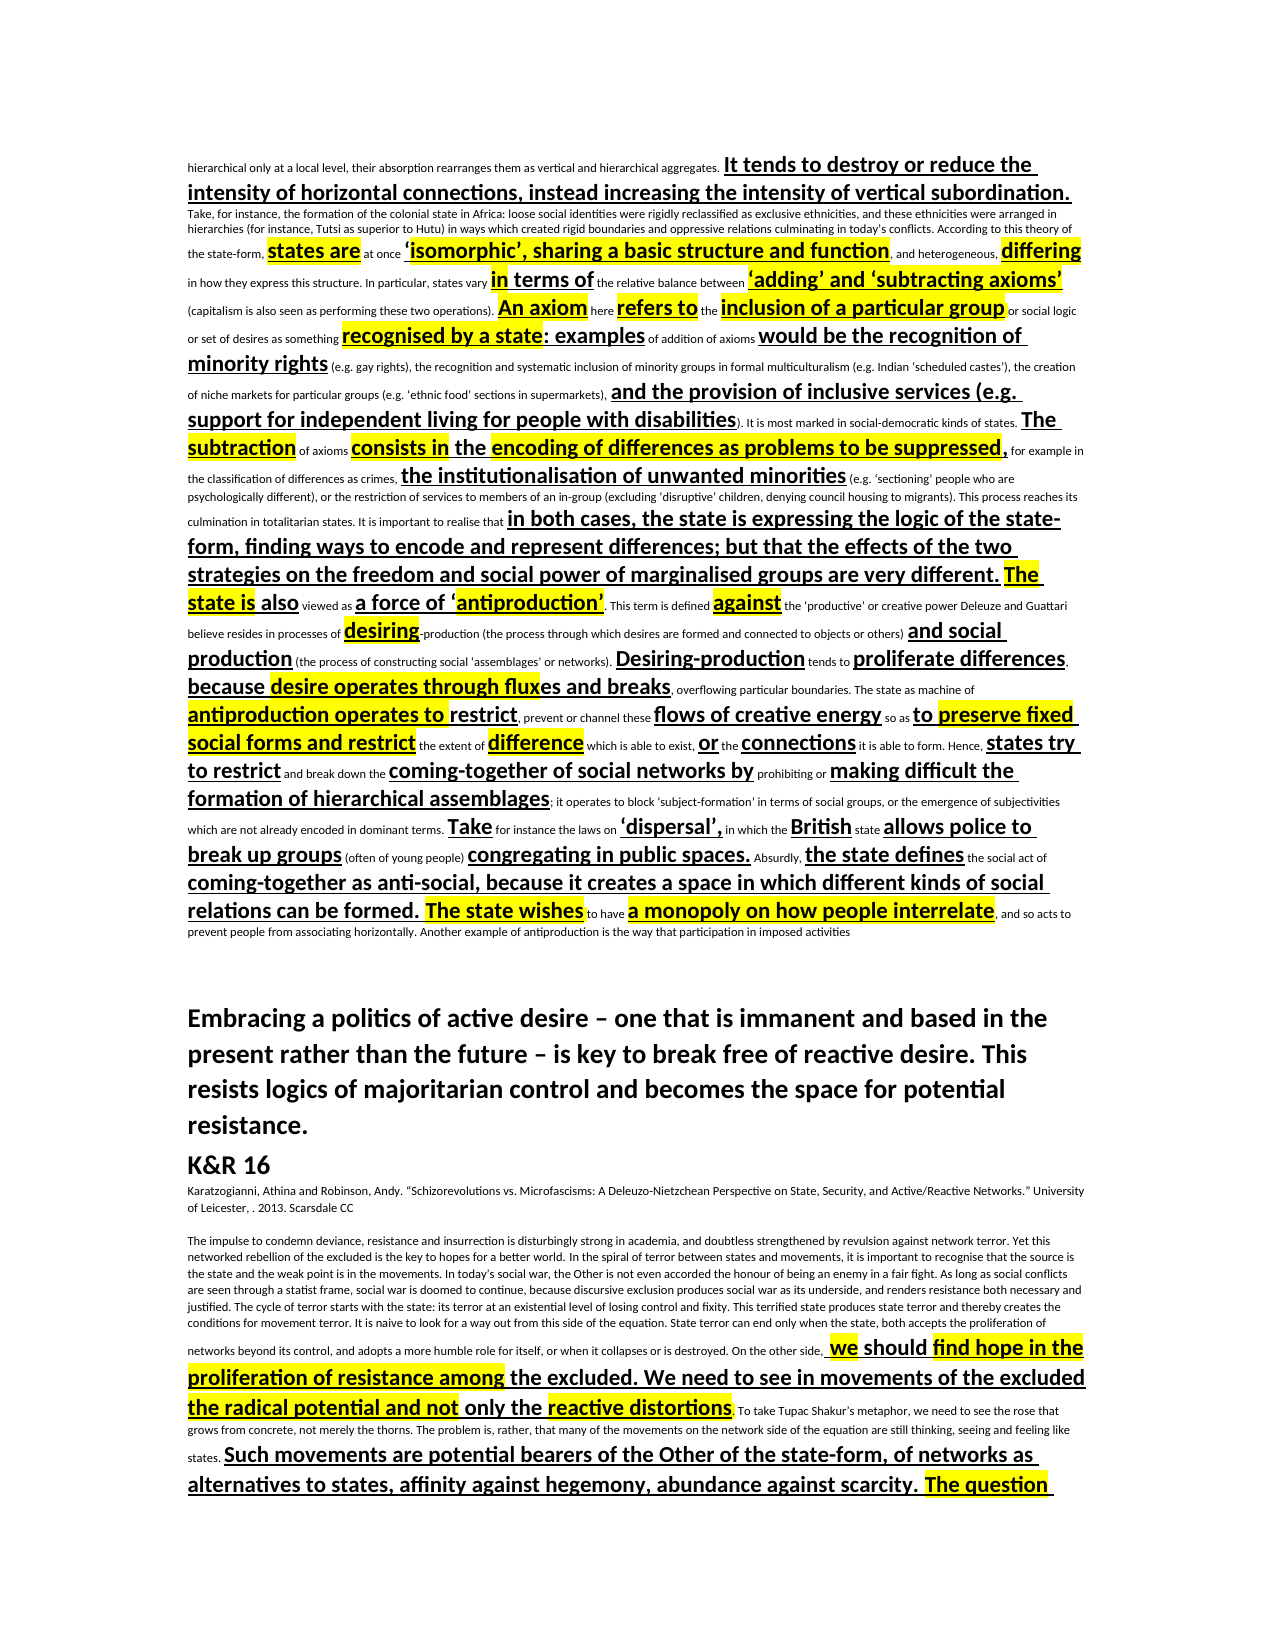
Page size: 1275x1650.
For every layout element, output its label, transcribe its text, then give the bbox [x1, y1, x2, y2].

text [187, 1233, 1087, 1498]
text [187, 150, 1087, 940]
subtitle Embracing a politics of active desire – one that is immanent and based in the present rather than the future – is key to break free of reactive desire. This resists logics of majoritarian control and becomes the space for potential resistance. [187, 1001, 1087, 1141]
subtitle K&R 16 [187, 1148, 1087, 1181]
text Karatzogianni, Athina and Robinson, Andy. “Schizorevolutions vs. Microfascisms: A Deleuzo-Nietzchean Perspective on State, Security, and Active/Reactive Networks.” University of Leicester, . 2013. Scarsdale CC [187, 1183, 1087, 1215]
